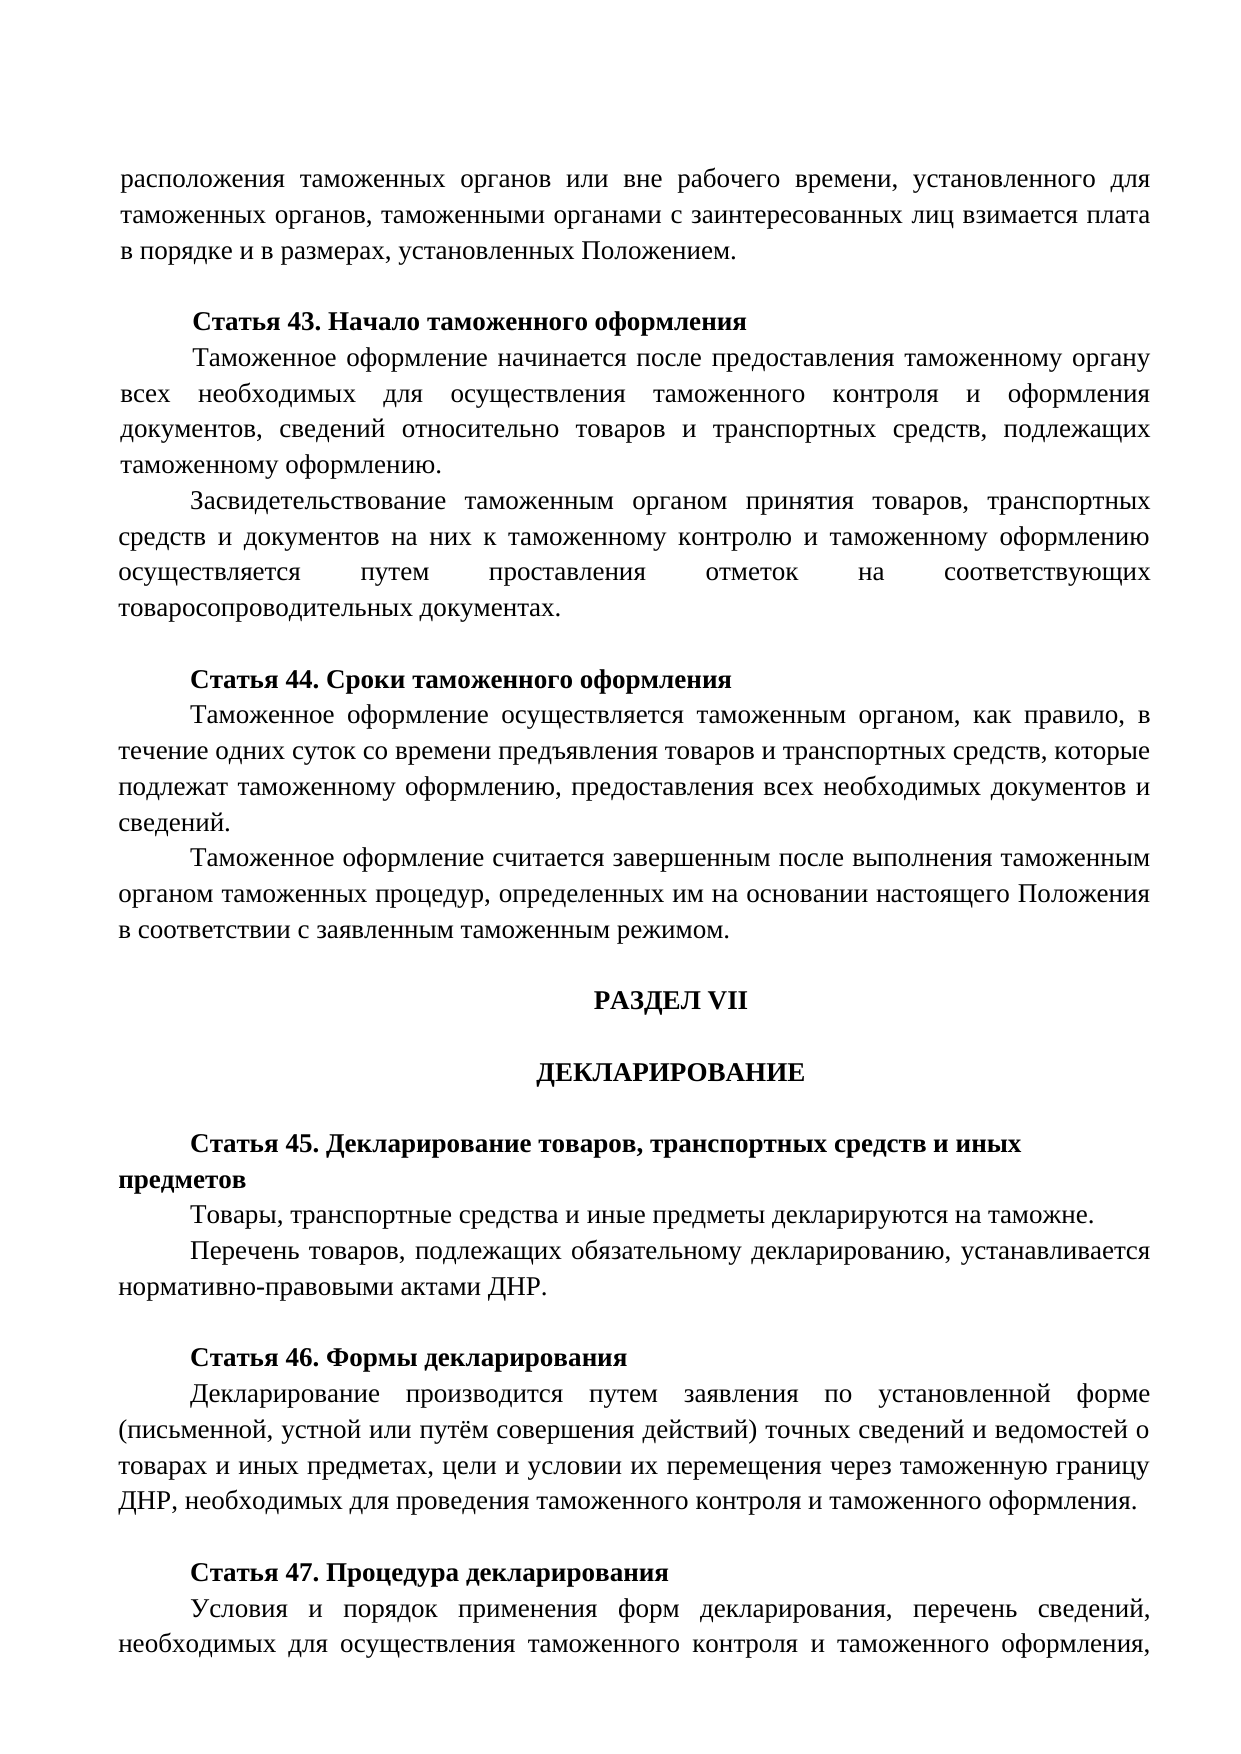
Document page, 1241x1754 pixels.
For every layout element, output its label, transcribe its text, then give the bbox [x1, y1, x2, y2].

text Таможенное оформление считается завершенным после выполнения таможенным органом таможенных процедур, определенных им на основании настоящего Положения в соответствии с заявленным таможенным режимом. [118, 841, 1152, 944]
text Декларирование производится путем заявления по установленной форме (письменной, устной или путём совершения действий) точных сведений и ведомостей о товарах и иных предметах, цели и условии их перемещения через таможенную границу ДНР, необходимых для проведения таможенного контроля и таможенного оформления. [118, 1377, 1152, 1516]
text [118, 1592, 1152, 1658]
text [120, 162, 1152, 265]
text Статья 45. Декларирование товаров, транспортных средств и иных предметов [118, 1127, 1152, 1194]
text Перечень товаров, подлежащих обязательному декларированию, устанавливается нормативно-правовыми актами ДНР. [118, 1234, 1152, 1301]
text Товары, транспортные средства и иные предметы декларируются на таможне. [118, 1199, 1152, 1230]
text Таможенное оформление осуществляется таможенным органом, как правило, в течение одних суток со времени предъявления товаров и транспортных средств, которые подлежат таможенному оформлению, предоставления всех необходимых документов и сведений. [118, 698, 1152, 837]
text Засвидетельствование таможенным органом принятия товаров, транспортных средств и документов на них к таможенному контролю и таможенному оформлению осуществляется путем проставления отметок на соответствующих товаросопроводительных документах. [118, 484, 1152, 622]
text Таможенное оформление начинается после предоставления таможенному органу всех необходимых для осуществления таможенного контроля и оформления документов, сведений относительно товаров и транспортных средств, подлежащих таможенному оформлению. [120, 341, 1152, 479]
text Статья 43. Начало таможенного оформления [120, 305, 1152, 337]
text Статья 47. Процедура декларирования [118, 1556, 1152, 1587]
text Статья 46. Формы декларирования [118, 1342, 1152, 1373]
text РАЗДЕЛ VII [118, 984, 1152, 1015]
text Статья 44. Сроки таможенного оформления [118, 663, 1152, 694]
text ДЕКЛАРИРОВАНИЕ [118, 1056, 1152, 1087]
